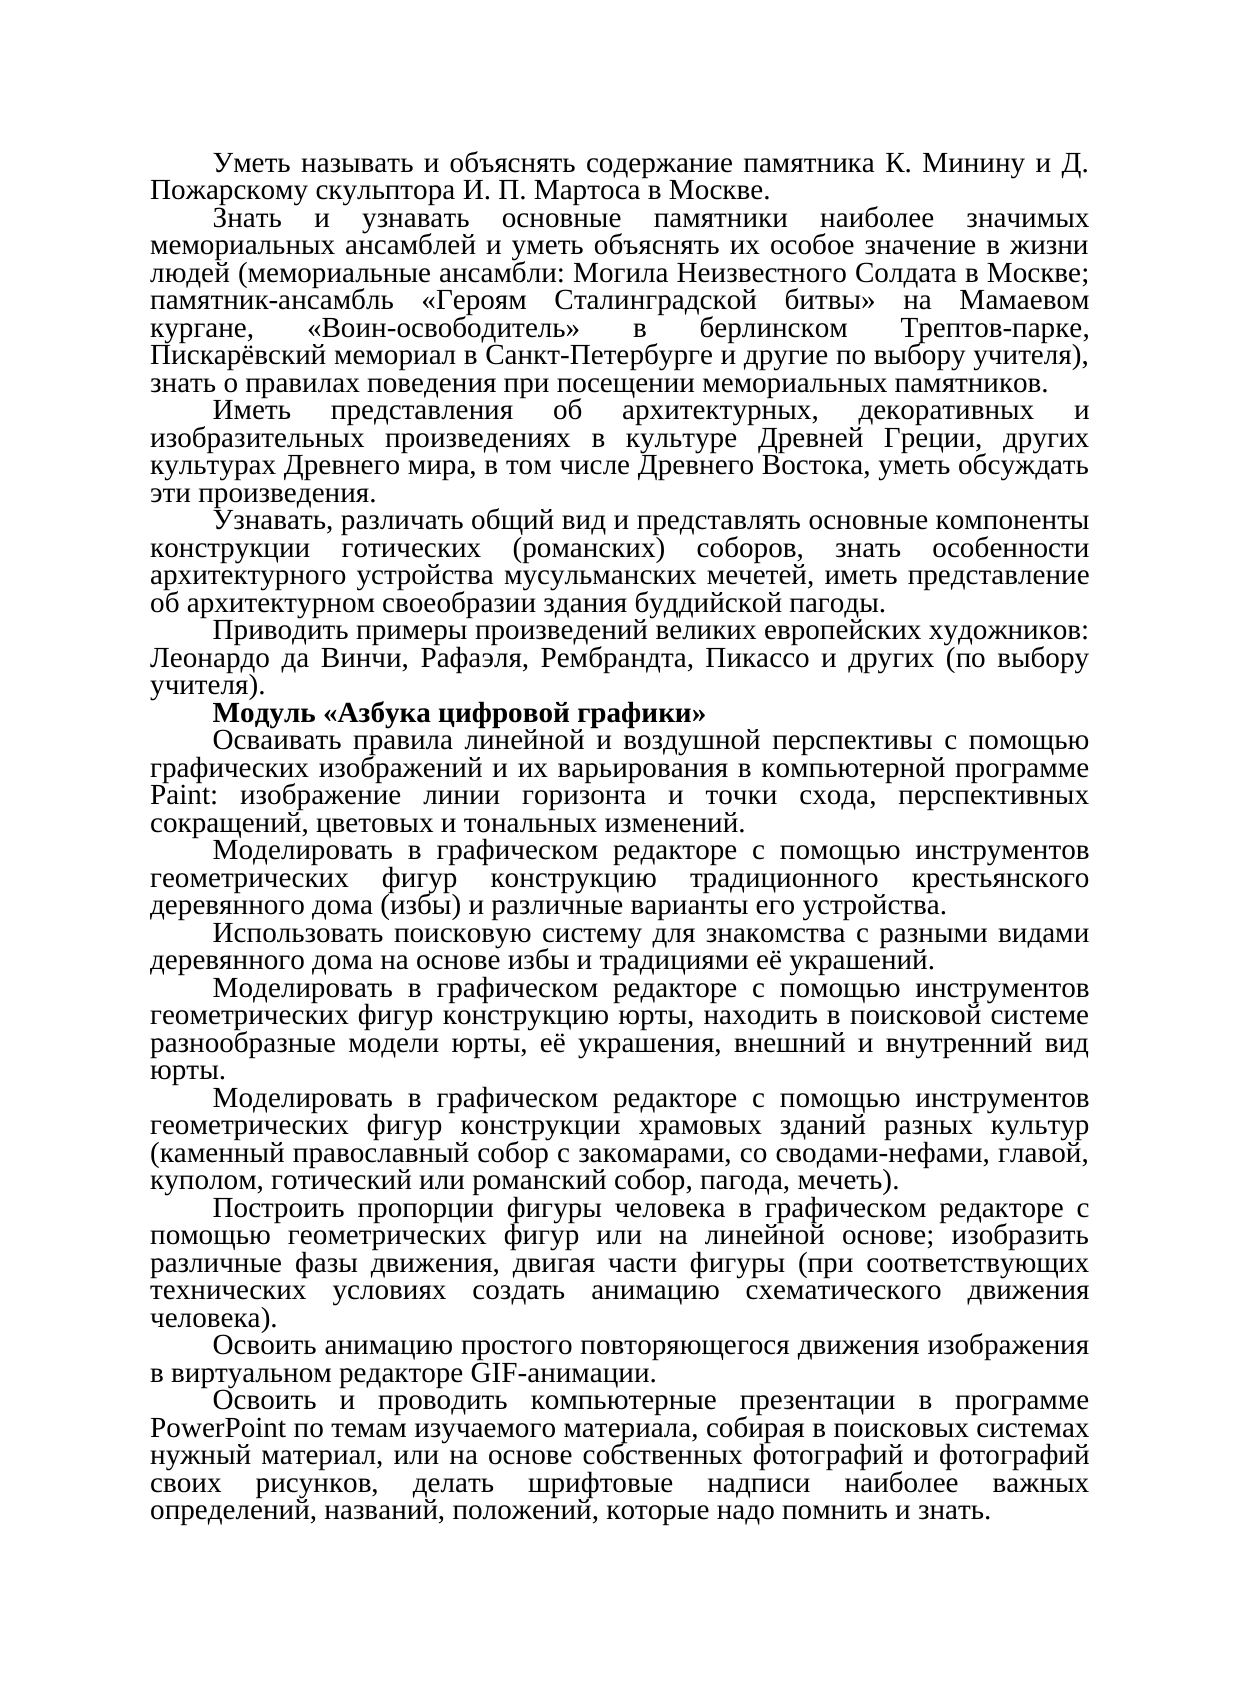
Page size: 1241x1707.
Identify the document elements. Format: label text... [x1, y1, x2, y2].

text Иметь представления об архитектурных, декоративных и изобразительных произведениях в культуре Древней Греции, других культурах Древнего мира, в том числе Древнего Востока, уметь обсуждать эти произведения. [150, 397, 1090, 507]
text Моделировать в графическом редакторе с помощью инструментов геометрических фигур конструкции храмовых зданий разных культур (каменный православный собор с закомарами, со сводами-нефами, главой, куполом, готический или романский собор, пагода, мечеть). [150, 1085, 1090, 1195]
text Моделировать в графическом редакторе с помощью инструментов геометрических фигур конструкцию юрты, находить в поисковой системе разнообразные модели юрты, её украшения, внешний и внутренний вид юрты. [150, 975, 1090, 1085]
text Осваивать правила линейной и воздушной перспективы с помощью графических изображений и их варьирования в компьютерной программе Paint: изображение линии горизонта и точки схода, перспективных сокращений, цветовых и тональных изменений. [150, 727, 1090, 837]
text Узнавать, различать общий вид и представлять основные компоненты конструкции готических (романских) соборов, знать особенности архитектурного устройства мусульманских мечетей, иметь представление об архитектурном своеобразии здания буддийской пагоды. [150, 507, 1090, 617]
text Уметь называть и объяснять содержание памятника К. Минину и Д. Пожарскому скульптора И. П. Мартоса в Москве. [150, 150, 1090, 205]
text Модуль «Азбука цифровой графики» [150, 700, 1090, 727]
text Приводить примеры произведений великих европейских художников: Леонардо да Винчи, Рафаэля, Рембрандта, Пикассо и других (по выбору учителя). [150, 617, 1090, 700]
text Освоить и проводить компьютерные презентации в программе PowerPoint по темам изучаемого материала, собирая в поисковых системах нужный материал, или на основе собственных фотографий и фотографий своих рисунков, делать шрифтовые надписи наиболее важных определений, названий, положений, которые надо помнить и знать. [150, 1387, 1090, 1525]
text Моделировать в графическом редакторе с помощью инструментов геометрических фигур конструкцию традиционного крестьянского деревянного дома (избы) и различные варианты его устройства. [150, 837, 1090, 920]
text Использовать поисковую систему для знакомства с разными видами деревянного дома на основе избы и традициями её украшений. [150, 920, 1090, 975]
text Построить пропорции фигуры человека в графическом редакторе с помощью геометрических фигур или на линейной основе; изобразить различные фазы движения, двигая части фигуры (при соответствующих технических условиях создать анимацию схематического движения человека). [150, 1195, 1090, 1332]
text Знать и узнавать основные памятники наиболее значимых мемориальных ансамблей и уметь объяснять их особое значение в жизни людей (мемориальные ансамбли: Могила Неизвестного Солдата в Москве; памятник-ансамбль «Героям Сталинградской битвы» на Мамаевом кургане, «Воин-освободитель» в берлинском Трептов-парке, Пискарёвский мемориал в Санкт-Петербурге и другие по выбору учителя), знать о правилах поведения при посещении мемориальных памятников. [150, 205, 1090, 397]
text Освоить анимацию простого повторяющегося движения изображения в виртуальном редакторе GIF-анимации. [150, 1332, 1090, 1387]
